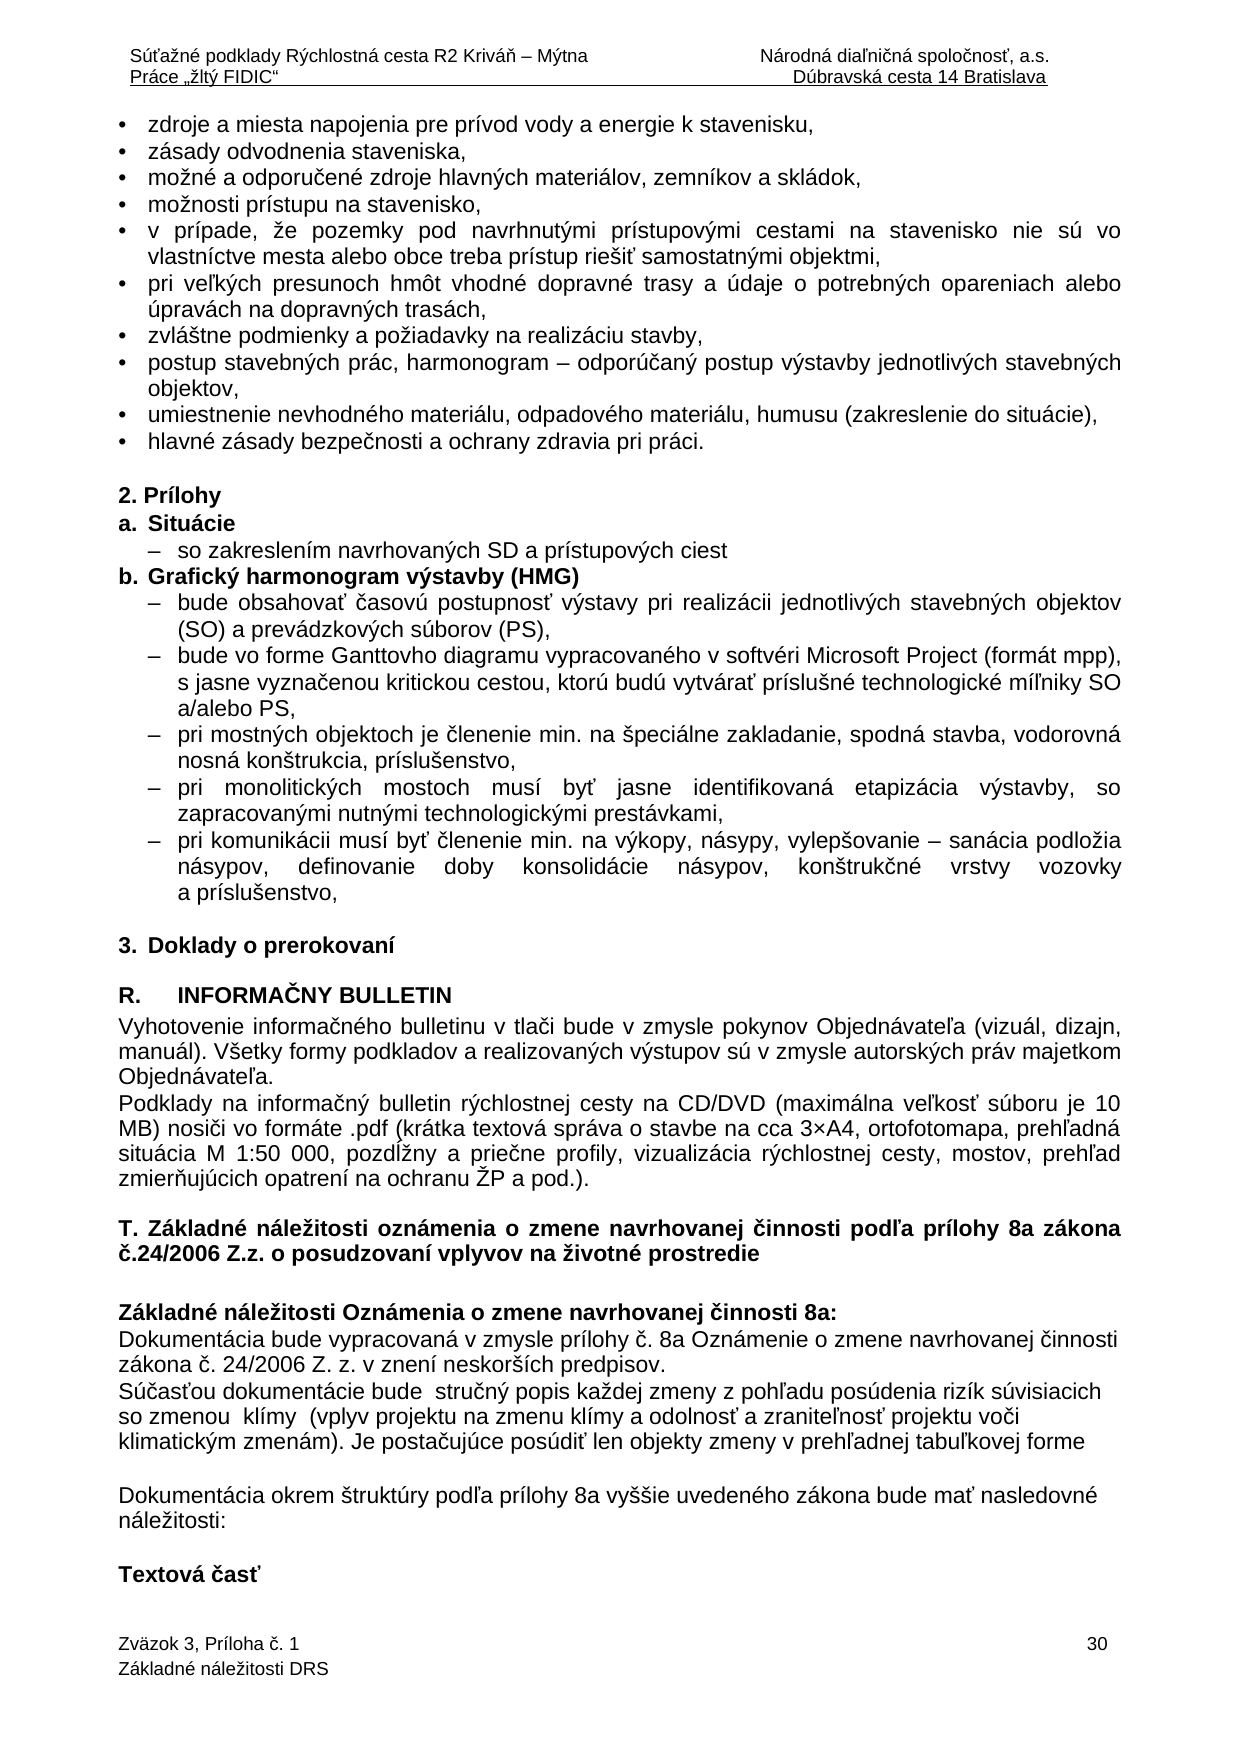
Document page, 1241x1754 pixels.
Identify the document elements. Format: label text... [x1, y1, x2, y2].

subtitle R. INFORMAČNY BULLETIN [118, 983, 1122, 1008]
text – pri komunikácii musí byť členenie min. na výkopy, násypy, vylepšovanie – sanácia podložia násypov, definovanie doby konsolidácie násypov, konštrukčné vrstvy vozovky a príslušenstvo, [148, 827, 1122, 906]
text • možné a odporučené zdroje hlavných materiálov, zemníkov a skládok, [118, 164, 1122, 191]
text 2. Prílohy [118, 483, 1122, 508]
text • hlavné zásady bezpečnosti a ochrany zdravia pri práci. [118, 428, 1122, 454]
text • pri veľkých presunoch hmôt vhodné dopravné trasy a údaje o potrebných opareniach alebo úpravách na dopravných trasách, [118, 269, 1122, 322]
text Súčasťou dokumentácie bude stručný popis každej zmeny z pohľadu posúdenia rizík súvisiacich so zmenou klímy (vplyv projektu na zmenu klímy a odolnosť a zraniteľnosť projektu voči klimatickým zmenám). Je postačujúce posúdiť len objekty zmeny v prehľadnej tabuľkovej forme [118, 1379, 1122, 1454]
text a. Situácie [118, 510, 1122, 537]
text • v prípade, že pozemky pod navrhnutými prístupovými cestami na stavenisko nie sú vo vlastníctve mesta alebo obce treba prístup riešiť samostatnými objektmi, [118, 217, 1122, 269]
text – bude obsahovať časovú postupnosť výstavy pri realizácii jednotlivých stavebných objektov (SO) a prevádzkových súborov (PS), [148, 589, 1122, 642]
text Základné náležitosti Oznámenia o zmene navrhovanej činnosti 8a: [118, 1300, 1122, 1325]
text • umiestnenie nevhodného materiálu, odpadového materiálu, humusu (zakreslenie do situácie), [118, 401, 1122, 428]
subtitle T. Základné náležitosti oznámenia o zmene navrhovanej činnosti podľa prílohy 8a zákona č.24/2006 Z.z. o posudzovaní vplyvov na životné prostredie [118, 1217, 1122, 1267]
text • možnosti prístupu na stavenisko, [118, 191, 1122, 217]
text Dokumentácia bude vypracovaná v zmysle prílohy č. 8a Oznámenie o zmene navrhovanej činnosti zákona č. 24/2006 Z. z. v znení neskorších predpisov. [118, 1327, 1122, 1377]
text • zásady odvodnenia staveniska, [118, 138, 1122, 164]
text Dokumentácia okrem štruktúry podľa prílohy 8a vyššie uvedeného zákona bude mať nasledovné náležitosti: [118, 1483, 1122, 1533]
text – so zakreslením navrhovaných SD a prístupových ciest [148, 537, 1122, 563]
text Podklady na informačný bulletin rýchlostnej cesty na CD/DVD (maximálna veľkosť súboru je 10 MB) nosiči vo formáte .pdf (krátka textová správa o stavbe na cca 3×A4, ortofotomapa, prehľadná situácia M 1:50 000, pozdĺžny a priečne profily, vizualizácia rýchlostnej cesty, mostov, prehľad zmierňujúcich opatrení na ochranu ŽP a pod.). [118, 1092, 1122, 1192]
text • zvláštne podmienky a požiadavky na realizáciu stavby, [118, 322, 1122, 349]
text • zdroje a miesta napojenia pre prívod vody a energie k stavenisku, [118, 111, 1122, 138]
text Vyhotovenie informačného bulletinu v tlači bude v zmysle pokynov Objednávateľa (vizuál, dizajn, manuál). Všetky formy podkladov a realizovaných výstupov sú v zmysle autorských práv majetkom Objednávateľa. [118, 1014, 1122, 1089]
text b. Grafický harmonogram výstavby (HMG) [118, 563, 1122, 589]
text – pri monolitických mostoch musí byť jasne identifikovaná etapizácia výstavby, so zapracovanými nutnými technologickými prestávkami, [148, 774, 1122, 827]
text 3. Doklady o prerokovaní [118, 932, 1122, 958]
text – bude vo forme Ganttovho diagramu vypracovaného v softvéri Microsoft Project (formát mpp), s jasne vyznačenou kritickou cestou, ktorú budú vytvárať príslušné technologické míľniky SO a/alebo PS, [148, 642, 1122, 721]
text – pri mostných objektoch je členenie min. na špeciálne zakladanie, spodná stavba, vodorovná nosná konštrukcia, príslušenstvo, [148, 721, 1122, 774]
text • postup stavebných prác, harmonogram – odporúčaný postup výstavby jednotlivých stavebných objektov, [118, 349, 1122, 401]
text Textová časť [118, 1562, 1122, 1587]
